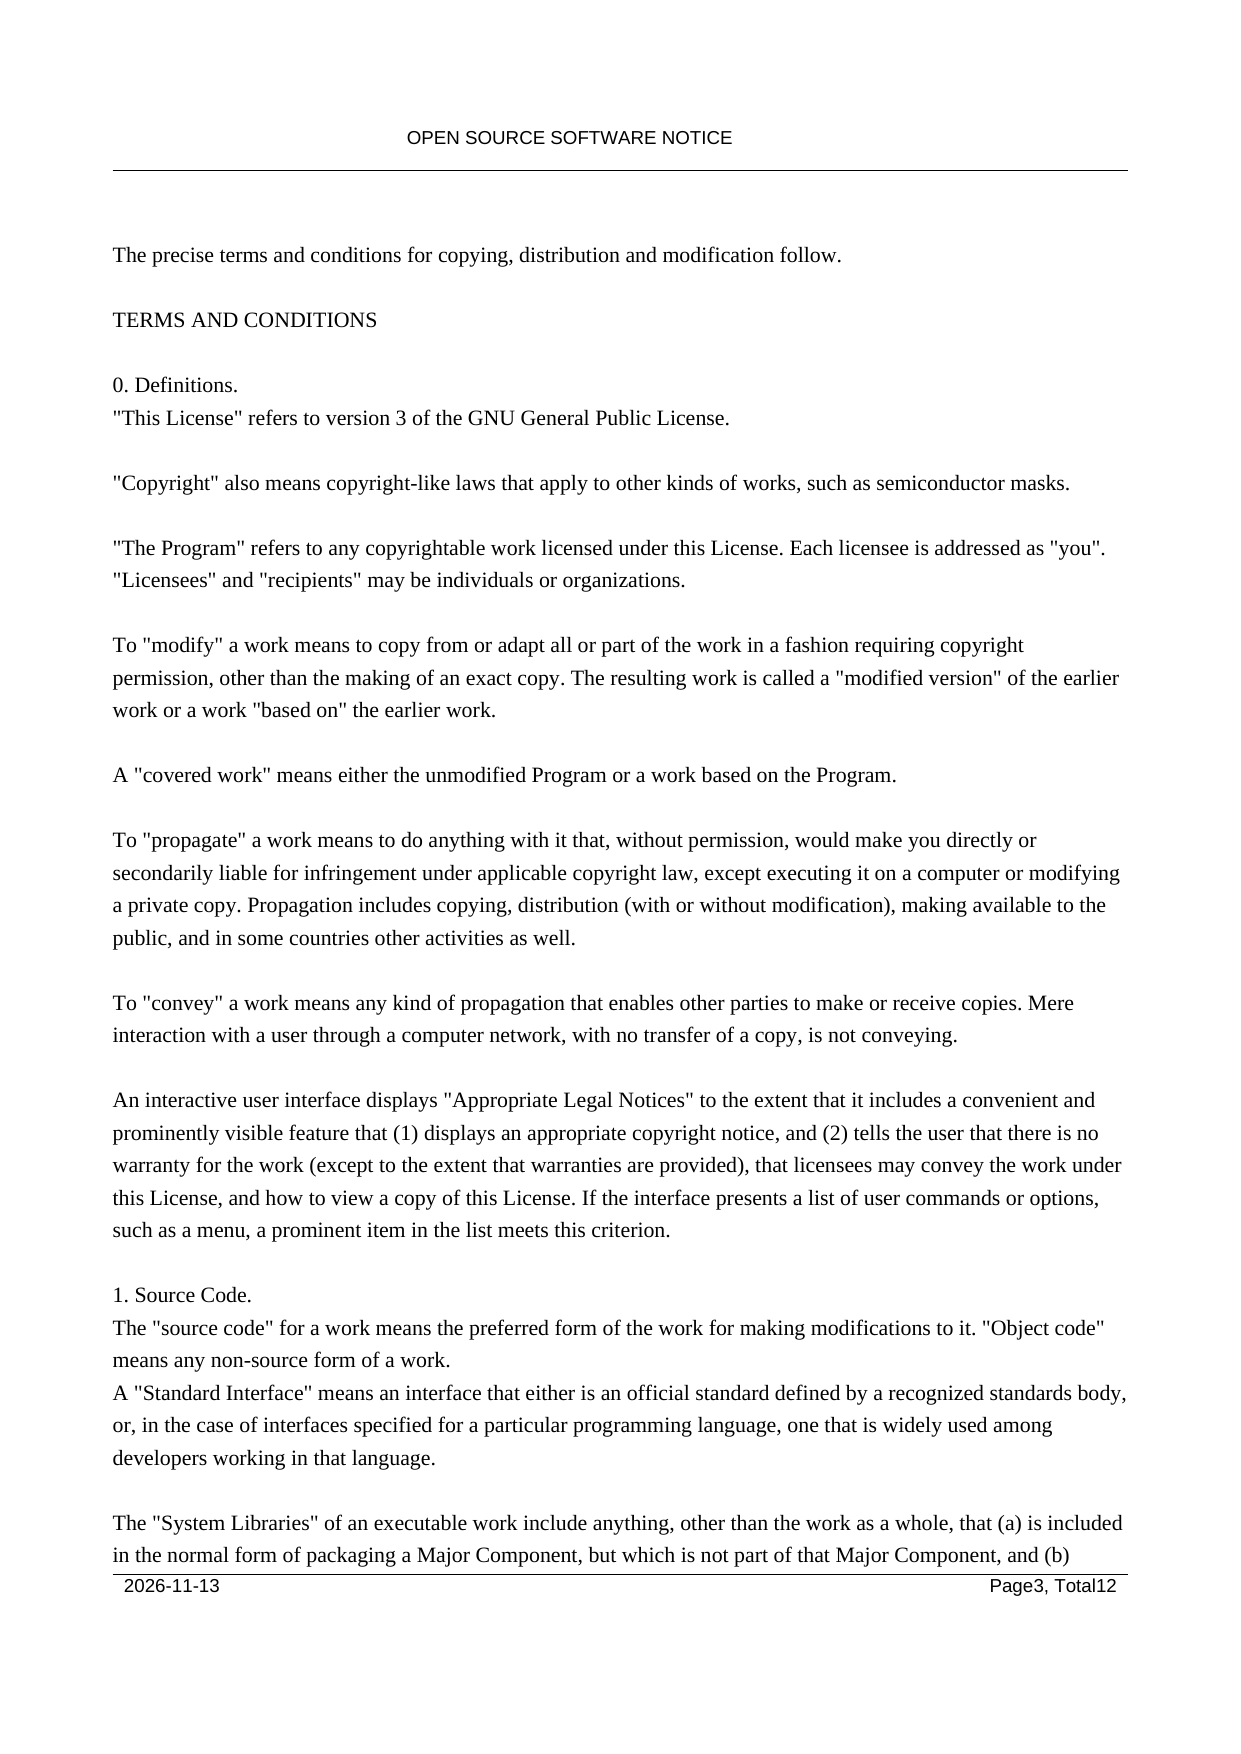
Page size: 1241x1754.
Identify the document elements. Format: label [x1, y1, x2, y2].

text [112, 206, 1128, 1571]
